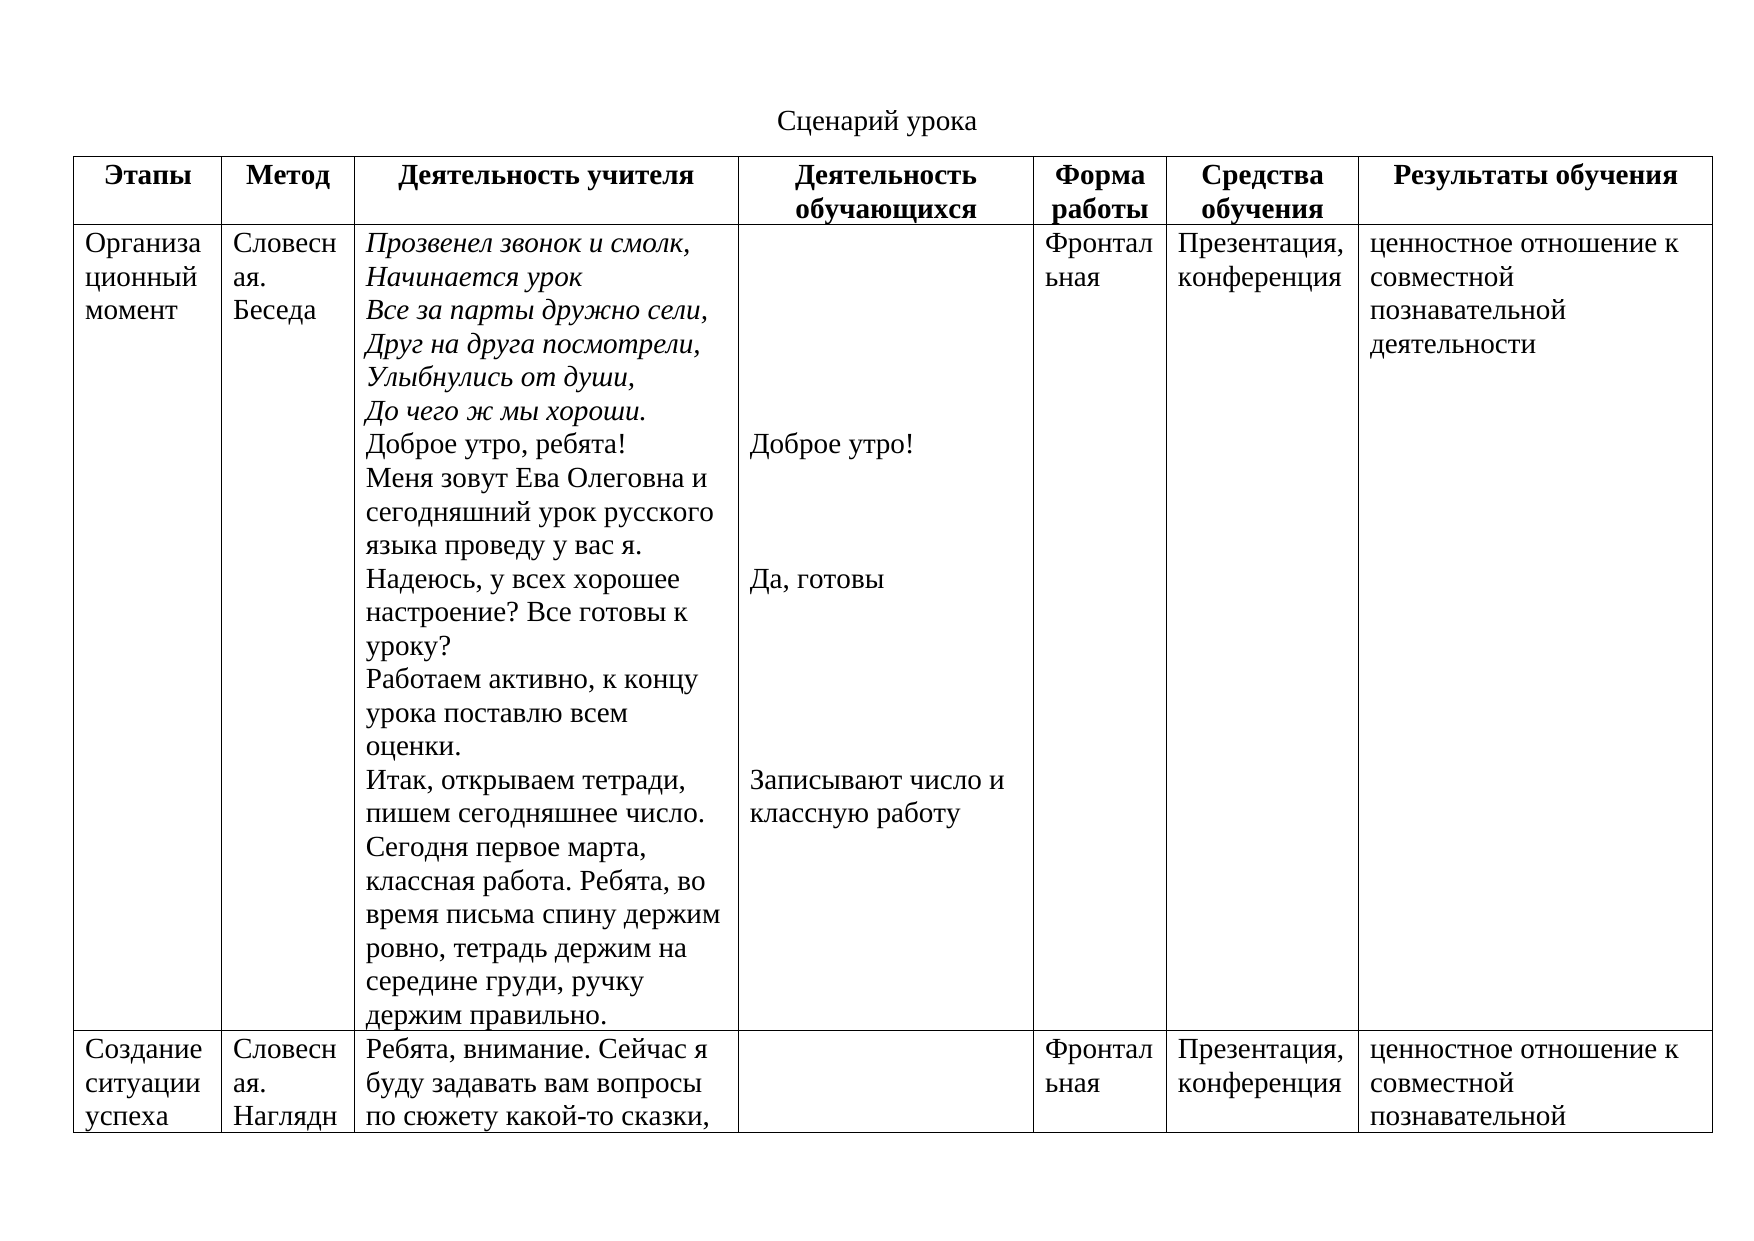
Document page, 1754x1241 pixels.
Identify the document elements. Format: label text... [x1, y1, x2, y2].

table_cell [222, 1031, 354, 1132]
table_cell Организационный момент [74, 225, 221, 1030]
table_header Этапы [74, 157, 221, 224]
table_cell Словесная. Беседа [222, 225, 354, 1030]
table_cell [355, 1031, 738, 1132]
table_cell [739, 1031, 1033, 1132]
table_cell Презентация, конференция [1167, 225, 1358, 1030]
table_header Деятельность учителя [355, 157, 738, 224]
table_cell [1167, 1031, 1358, 1132]
table_header Средства обучения [1167, 157, 1358, 224]
table_cell Прозвенел звонок и смолк, Начинается урок Все за парты дружно сели, Друг на друга посмотрели, Улыбнулись от души, До чего ж мы хороши. Доброе утро, ребята! Меня зовут Ева Олеговна и сегодняшний урок русского языка проведу у вас я. Надеюсь, у всех хорошее настроение? Все готовы к уроку? Работаем активно, к концу урока поставлю всем оценки. Итак, открываем тетради, пишем сегодняшнее число. Сегодня первое марта, классная работа. Ребята, во время письма спину держим ровно, тетрадь держим на середине груди, ручку держим правильно. [355, 225, 738, 1030]
text Сценарий урока [118, 103, 1636, 137]
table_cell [1359, 1031, 1712, 1132]
table_header Метод [222, 157, 354, 224]
table_cell Фронтальная [1034, 225, 1166, 1030]
table_header Форма работы [1034, 157, 1166, 224]
table_header Результаты обучения [1359, 157, 1712, 224]
table_cell ценностное отношение к совместной познавательной деятельности [1359, 225, 1712, 1030]
table_header Деятельность обучающихся [739, 157, 1033, 224]
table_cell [74, 1031, 221, 1132]
table_cell Фронтальная [1034, 1031, 1166, 1132]
table_cell Доброе утро! Да, готовы Записывают число и классную работу [739, 225, 1033, 1030]
